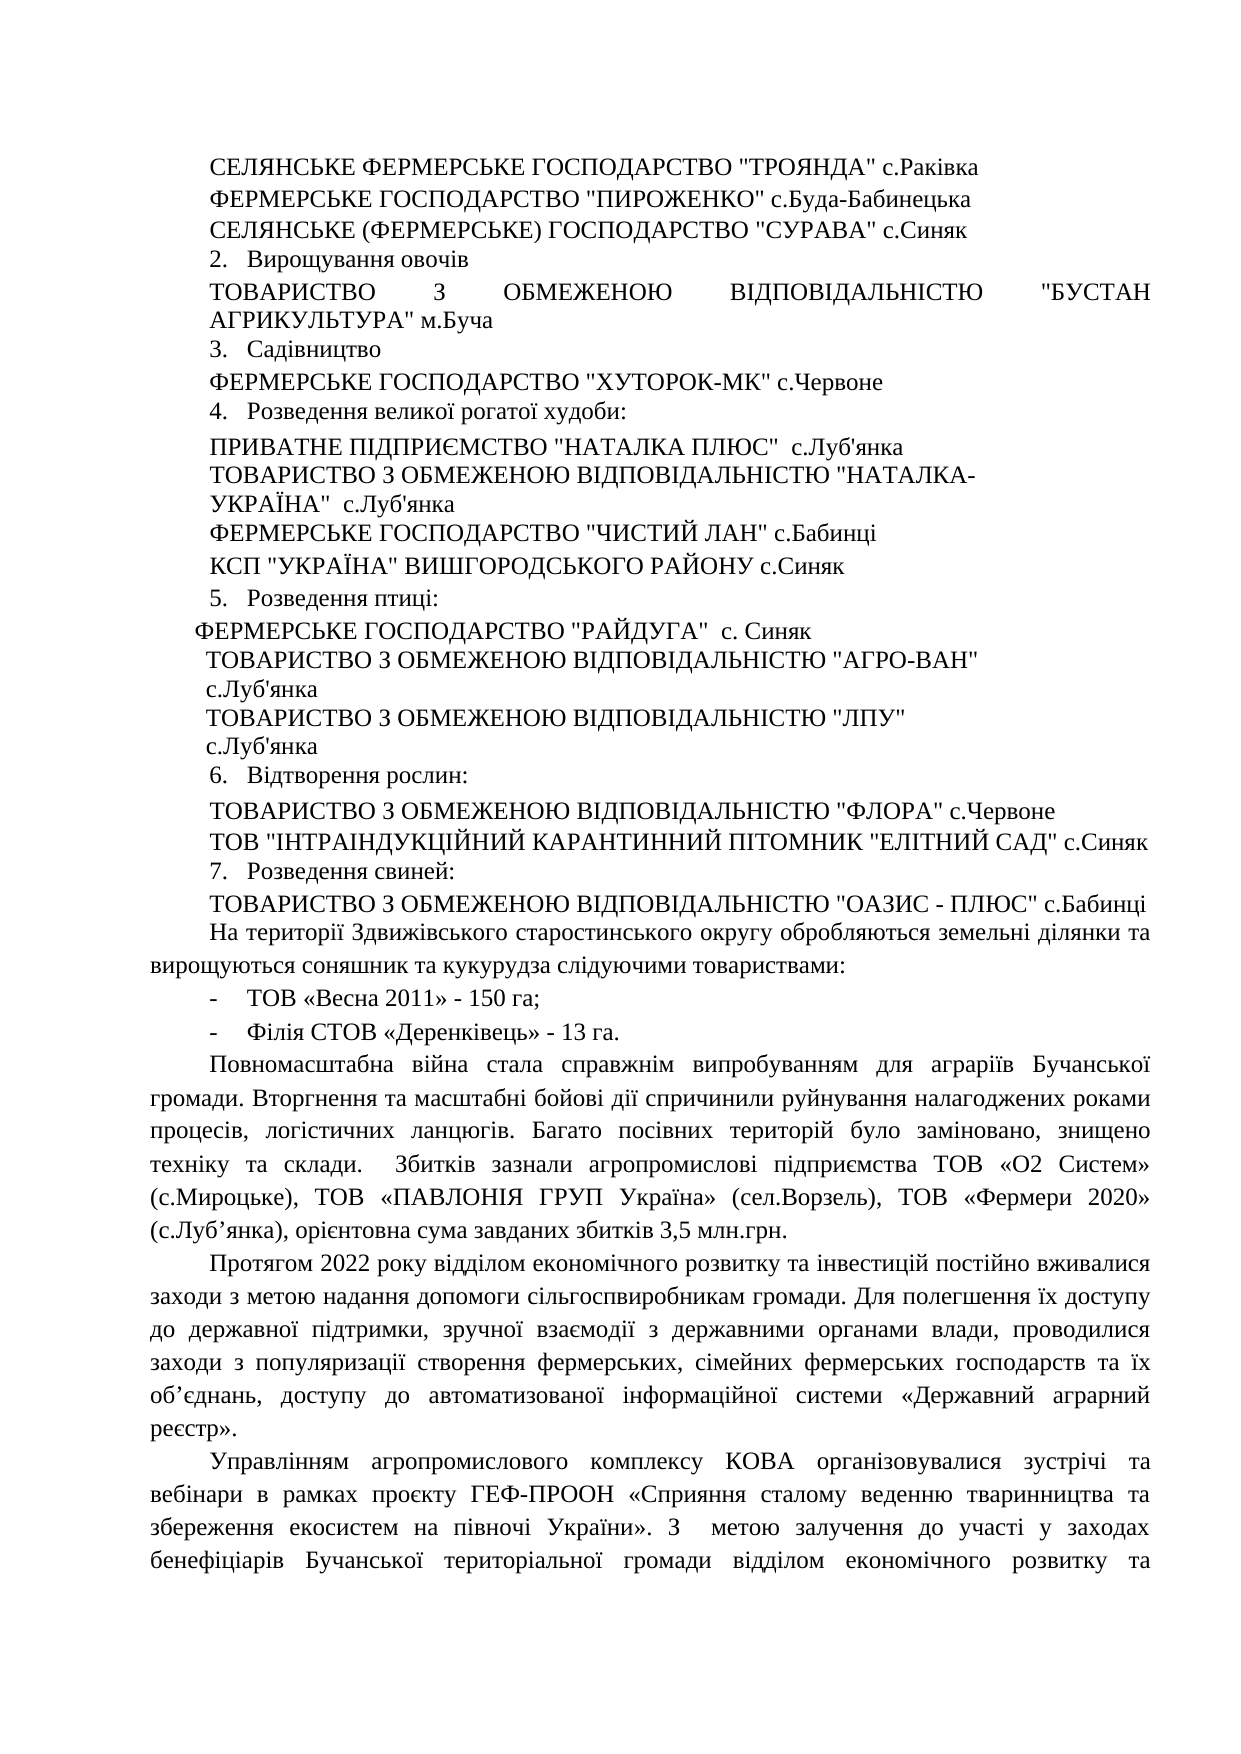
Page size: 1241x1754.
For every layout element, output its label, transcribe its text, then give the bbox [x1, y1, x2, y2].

table_cell СЕЛЯНСЬКЕ (ФЕРМЕРСЬКЕ) ГОСПОДАРСТВО "СУРАВА" с.Синяк [150, 213, 1173, 244]
list Розведення великої рогатої худоби: [209, 396, 1151, 425]
list Вирощування овочів [209, 244, 1151, 272]
table_header ТОВАРИСТВО З ОБМЕЖЕНОЮ ВІДПОВІДАЛЬНІСТЮ "ФЛОРА" с.Червоне [150, 793, 1189, 824]
text Протягом 2022 року відділом економічного розвитку та інвестицій постійно вживалися заходи з метою надання допомоги сільгоспвиробникам громади. Для полегшення їх доступу до державної підтримки, зручної взаємодії з державними органами влади, проводилися заходи з популяризації створення фермерських, сімейних фермерських господарств та їх об’єднань, доступу до автоматизованої інформаційної системи «Державний аграрний реєстр». [150, 1248, 1151, 1442]
list Розведення птиці: [209, 583, 1151, 612]
text На території Здвижівського старостинського округу обробляються земельні ділянки та вирощуються соняшник та кукурудза слідуючими товариствами: [150, 917, 1151, 979]
table_cell ТОВАРИСТВО З ОБМЕЖЕНОЮ ВІДПОВІДАЛЬНІСТЮ "НАТАЛКА-УКРАЇНА" с.Луб'янка ФЕРМЕРСЬКЕ ГОСПОДАРСТВО "ЧИСТИЙ ЛАН" с.Бабинці КСП "УКРАЇНА" ВИШГОРОДСЬКОГО РАЙОНУ с.Синяк [150, 460, 1017, 583]
table_cell СЕЛЯНСЬКЕ ФЕРМЕРСЬКЕ ГОСПОДАРСТВО "ТРОЯНДА" с.Раківка [150, 150, 1173, 181]
text ФЕРМЕРСЬКЕ ГОСПОДАРСТВО "ХУТОРОК-МК" с.Червоне [209, 367, 1151, 396]
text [150, 1446, 1151, 1574]
table_cell ТОВАРИСТВО З ОБМЕЖЕНОЮ ВІДПОВІДАЛЬНІСТЮ "ЛПУ" с.Луб'янка [150, 703, 1017, 760]
list Розведення свиней: [209, 856, 1151, 884]
list Садівництво [209, 334, 1151, 363]
text ТОВАРИСТВО З ОБМЕЖЕНОЮ ВІДПОВІДАЛЬНІСТЮ "ОАЗИС - ПЛЮС" с.Бабинці [209, 889, 1151, 917]
list Відтворення рослин: [209, 760, 1151, 789]
text Повномасштабна війна стала справжнім випробуванням для аграріїв Бучанської громади. Вторгнення та масштабні бойові дії спричинили руйнування налагоджених роками процесів, логістичних ланцюгів. Багато посівних територій було заміновано, знищено техніку та склади. Збитків зазнали агропромислові підприємства ТОВ «О2 Систем» (с.Мироцьке), ТОВ «ПАВЛОНІЯ ГРУП Україна» (сел.Ворзель), ТОВ «Фермери 2020» (с.Луб’янка), орієнтовна сума завданих збитків 3,5 млн.грн. [150, 1049, 1151, 1243]
text ТОВАРИСТВО З ОБМЕЖЕНОЮ ВІДПОВІДАЛЬНІСТЮ "БУСТАН АГРИКУЛЬТУРА" м.Буча [209, 277, 1151, 334]
table_header ПРИВАТНЕ ПІДПРИЄМСТВО "НАТАЛКА ПЛЮС" с.Луб'янка [150, 429, 1017, 460]
list ТОВ «Весна 2011» - 150 га; [209, 983, 1151, 1012]
list Філія СТОВ «Деренківець» - 13 га. [209, 1017, 1151, 1045]
table_cell ТОВ "ІНТРАІНДУКЦІЙНИЙ КАРАНТИННИЙ ПІТОМНИК "ЕЛІТНИЙ САД" с.Синяк [150, 825, 1189, 856]
table_header ТОВАРИСТВО З ОБМЕЖЕНОЮ ВІДПОВІДАЛЬНІСТЮ "АГРО-ВАН" с.Луб'янка [150, 645, 1017, 703]
text ФЕРМЕРСЬКЕ ГОСПОДАРСТВО "РАЙДУГА" с. Синяк [194, 616, 1151, 645]
table_cell ФЕРМЕРСЬКЕ ГОСПОДАРСТВО "ПИРОЖЕНКО" с.Буда-Бабинецька [150, 181, 1173, 212]
